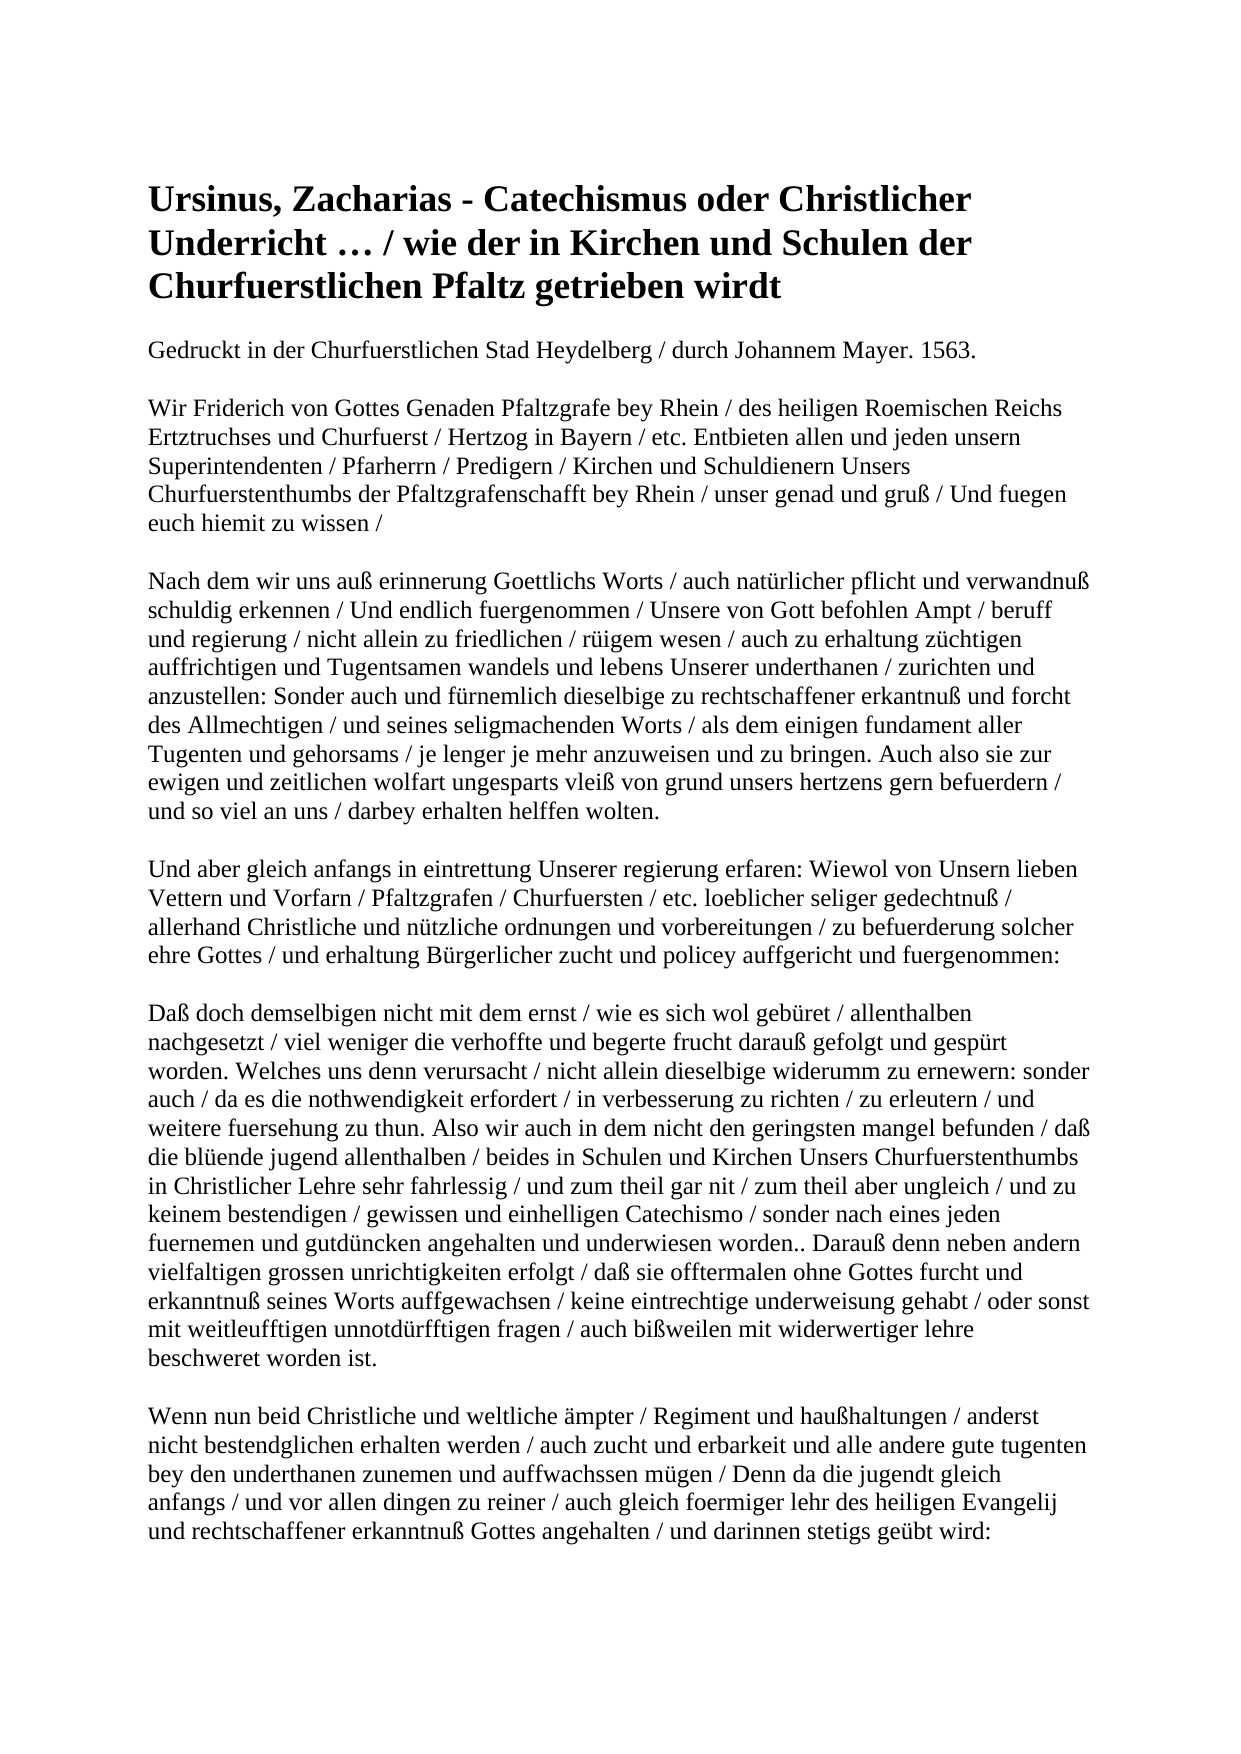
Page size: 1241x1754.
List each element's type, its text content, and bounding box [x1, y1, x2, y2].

text Daß doch demselbigen nicht mit dem ernst / wie es sich wol gebüret / allenthalben nachgesetzt / viel weniger die verhoffte und begerte frucht darauß gefolgt und gespürt worden. Welches uns denn verursacht / nicht allein dieselbige widerumm zu ernewern: sonder auch / da es die nothwendigkeit erfordert / in verbesserung zu richten / zu erleutern / und weitere fuersehung zu thun. Also wir auch in dem nicht den geringsten mangel befunden / daß die blüende jugend allenthalben / beides in Schulen und Kirchen Unsers Churfuerstenthumbs in Christlicher Lehre sehr fahrlessig / und zum theil gar nit / zum theil aber ungleich / und zu keinem bestendigen / gewissen und einhelligen Catechismo / sonder nach eines jeden fuernemen und gutdüncken angehalten und underwiesen worden.. Darauß denn neben andern vielfaltigen grossen unrichtigkeiten erfolgt / daß sie offtermalen ohne Gottes furcht und erkanntnuß seines Worts auffgewachsen / keine eintrechtige underweisung gehabt / oder sonst mit weitleufftigen unnotdürfftigen fragen / auch bißweilen mit widerwertiger lehre beschweret worden ist. [148, 998, 1093, 1372]
text Wenn nun beid Christliche und weltliche ämpter / Regiment und haußhaltungen / anderst nicht bestendglichen erhalten werden / auch zucht und erbarkeit und alle andere gute tugenten bey den underthanen zunemen und auffwachssen mügen / Denn da die jugendt gleich anfangs / und vor allen dingen zu reiner / auch gleich foermiger lehr des heiligen Evangelij und rechtschaffener erkanntnuß Gottes angehalten / und darinnen stetigs geübt wird: [148, 1401, 1093, 1545]
text Nach dem wir uns auß erinnerung Goettlichs Worts / auch natürlicher pflicht und verwandnuß schuldig erkennen / Und endlich fuergenommen / Unsere von Gott befohlen Ampt / beruff und regierung / nicht allein zu friedlichen / rüigem wesen / auch zu erhaltung züchtigen auffrichtigen und Tugentsamen wandels und lebens Unserer underthanen / zurichten und anzustellen: Sonder auch und fürnemlich dieselbige zu rechtschaffener erkantnuß und forcht des Allmechtigen / und seines seligmachenden Worts / als dem einigen fundament aller Tugenten und gehorsams / je lenger je mehr anzuweisen und zu bringen. Auch also sie zur ewigen und zeitlichen wolfart ungesparts vleiß von grund unsers hertzens gern befuerdern / und so viel an uns / darbey erhalten helffen wolten. [148, 566, 1093, 825]
text Gedruckt in der Churfuerstlichen Stad Heydelberg / durch Johannem Mayer. 1563. [148, 335, 1093, 364]
text Und aber gleich anfangs in eintrettung Unserer regierung erfaren: Wiewol von Unsern lieben Vettern und Vorfarn / Pfaltzgrafen / Churfuersten / etc. loeblicher seliger gedechtnuß / allerhand Christliche und nützliche ordnungen und vorbereitungen / zu befuerderung solcher ehre Gottes / und erhaltung Bürgerlicher zucht und policey auffgericht und fuergenommen: [148, 854, 1093, 969]
text Wir Friderich von Gottes Genaden Pfaltzgrafe bey Rhein / des heiligen Roemischen Reichs Ertztruchses und Churfuerst / Hertzog in Bayern / etc. Entbieten allen und jeden unsern Superintendenten / Pfarherrn / Predigern / Kirchen und Schuldienern Unsers Churfuerstenthumbs der Pfaltzgrafenschafft bey Rhein / unser genad und gruß / Und fuegen euch hiemit zu wissen / [148, 393, 1093, 537]
subtitle Ursinus, Zacharias - Catechismus oder Christlicher Underricht … / wie der in Kirchen und Schulen der Churfuerstlichen Pfaltz getrieben wirdt [148, 177, 1093, 306]
